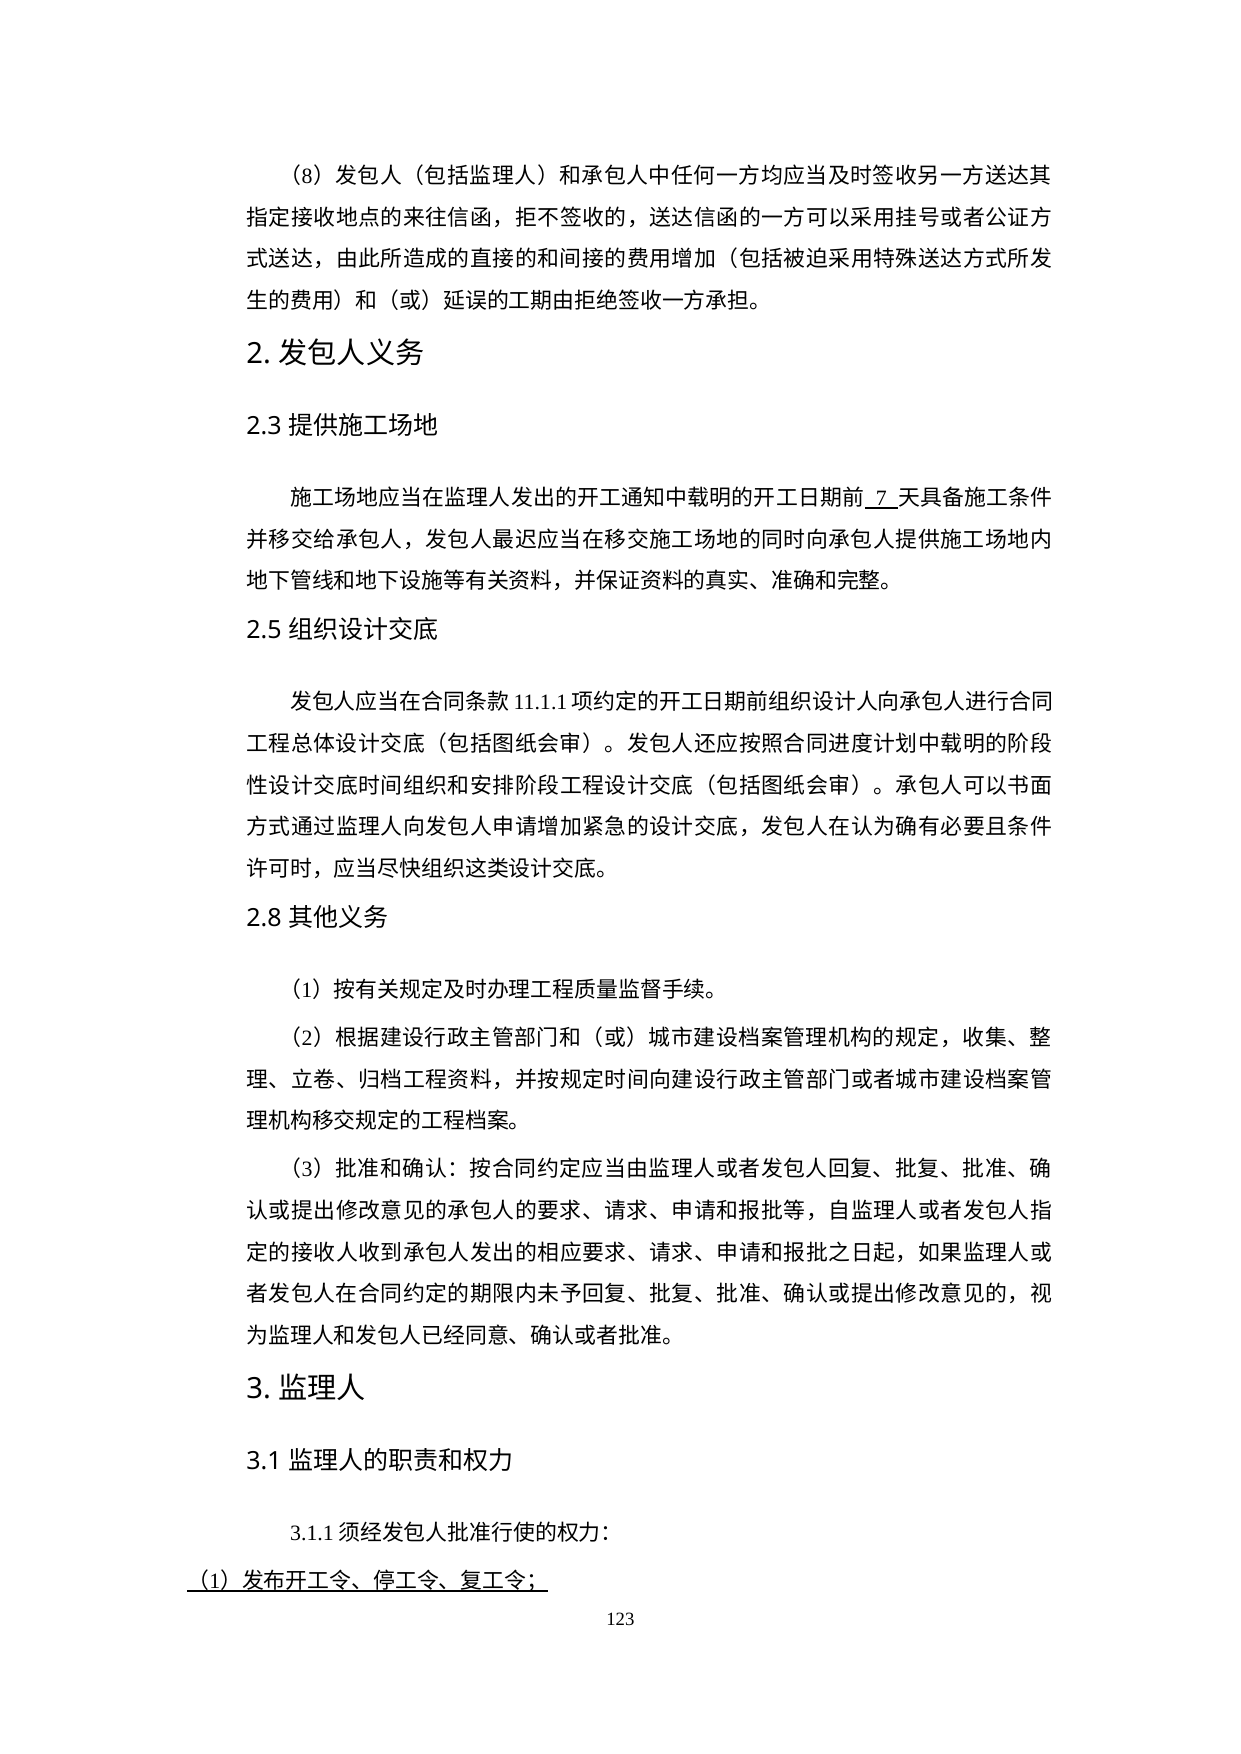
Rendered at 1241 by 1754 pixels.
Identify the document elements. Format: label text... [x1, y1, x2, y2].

text 2.8 其他义务 [246, 897, 1053, 933]
text 2.3 提供施工场地 [246, 405, 1053, 441]
text 2. 发包人义务 [246, 329, 1053, 372]
text 3. 监理人 [246, 1364, 1053, 1407]
text （1）发布开工令、停工令、复工令； [187, 1555, 1053, 1597]
text （1）按有关规定及时办理工程质量监督手续。 [246, 964, 1053, 1006]
text 3.1 监理人的职责和权力 [246, 1440, 1053, 1476]
text （2）根据建设行政主管部门和（或）城市建设档案管理机构的规定，收集、整理、立卷、归档工程资料，并按规定时间向建设行政主管部门或者城市建设档案管理机构移交规定的工程档案。 [246, 1012, 1053, 1137]
text 3.1.1须经发包人批准行使的权力： [246, 1507, 1053, 1549]
text （3）批准和确认：按合同约定应当由监理人或者发包人回复、批复、批准、确认或提出修改意见的承包人的要求、请求、申请和报批等，自监理人或者发包人指定的接收人收到承包人发出的相应要求、请求、申请和报批之日起，如果监理人或者发包人在合同约定的期限内未予回复、批复、批准、确认或提出修改意见的，视为监理人和发包人已经同意、确认或者批准。 [246, 1143, 1053, 1352]
text 2.5 组织设计交底 [246, 609, 1053, 646]
text （8）发包人（包括监理人）和承包人中任何一方均应当及时签收另一方送达其指定接收地点的来往信函，拒不签收的，送达信函的一方可以采用挂号或者公证方式送达，由此所造成的直接的和间接的费用增加（包括被迫采用特殊送达方式所发生的费用）和（或）延误的工期由拒绝签收一方承担。 [246, 150, 1053, 317]
text 发包人应当在合同条款11.1.1项约定的开工日期前组织设计人向承包人进行合同工程总体设计交底（包括图纸会审）。发包人还应按照合同进度计划中载明的阶段性设计交底时间组织和安排阶段工程设计交底（包括图纸会审）。承包人可以书面方式通过监理人向发包人申请增加紧急的设计交底，发包人在认为确有必要且条件许可时，应当尽快组织这类设计交底。 [246, 676, 1053, 885]
text 施工场地应当在监理人发出的开工通知中载明的开工日期前 7 天具备施工条件并移交给承包人，发包人最迟应当在移交施工场地的同时向承包人提供施工场地内地下管线和地下设施等有关资料，并保证资料的真实、准确和完整。 [246, 472, 1053, 597]
